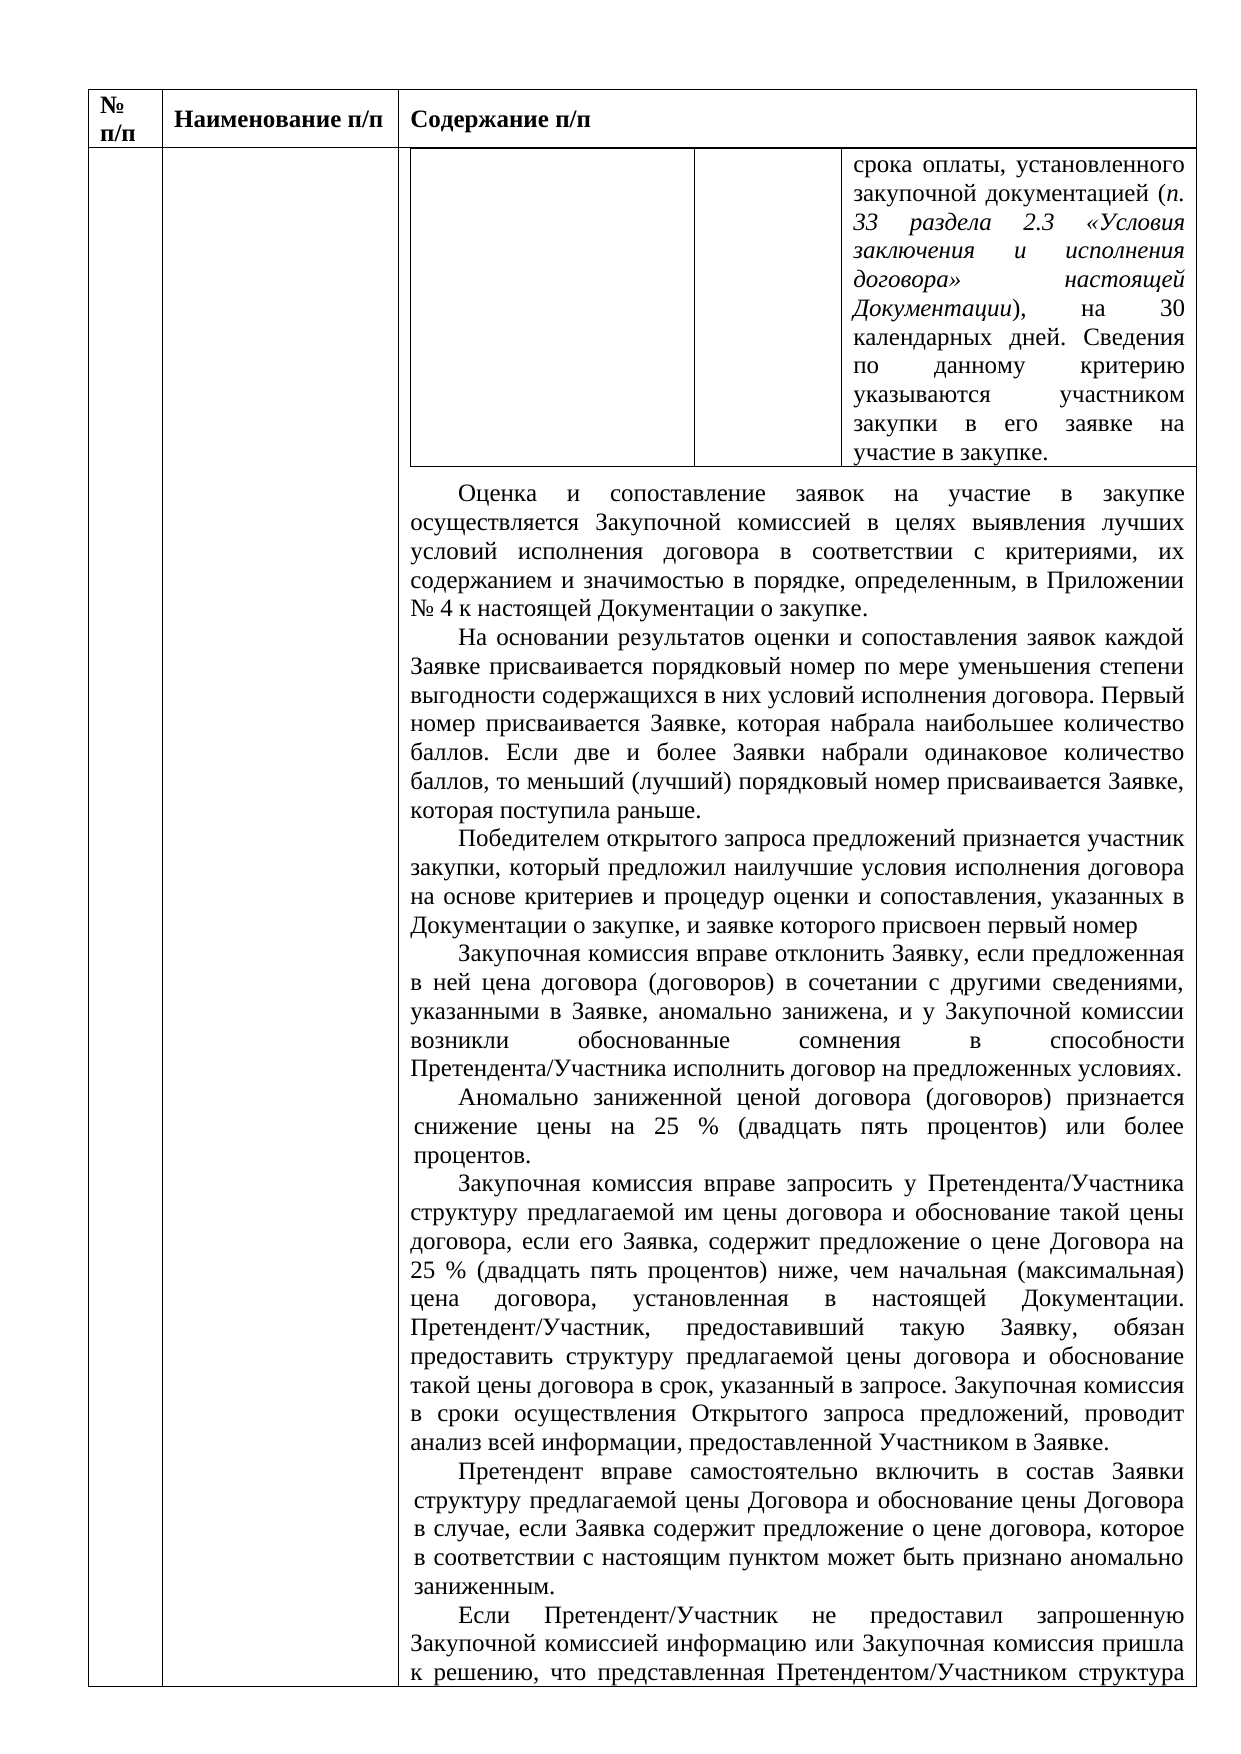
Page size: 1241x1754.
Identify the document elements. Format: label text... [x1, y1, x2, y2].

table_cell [399, 148, 1196, 1686]
table_header Содержание п/п [399, 90, 1196, 147]
table_header № п/п [89, 90, 162, 147]
table_header Наименование п/п [163, 90, 398, 147]
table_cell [163, 148, 398, 1686]
table_cell [89, 148, 162, 1686]
